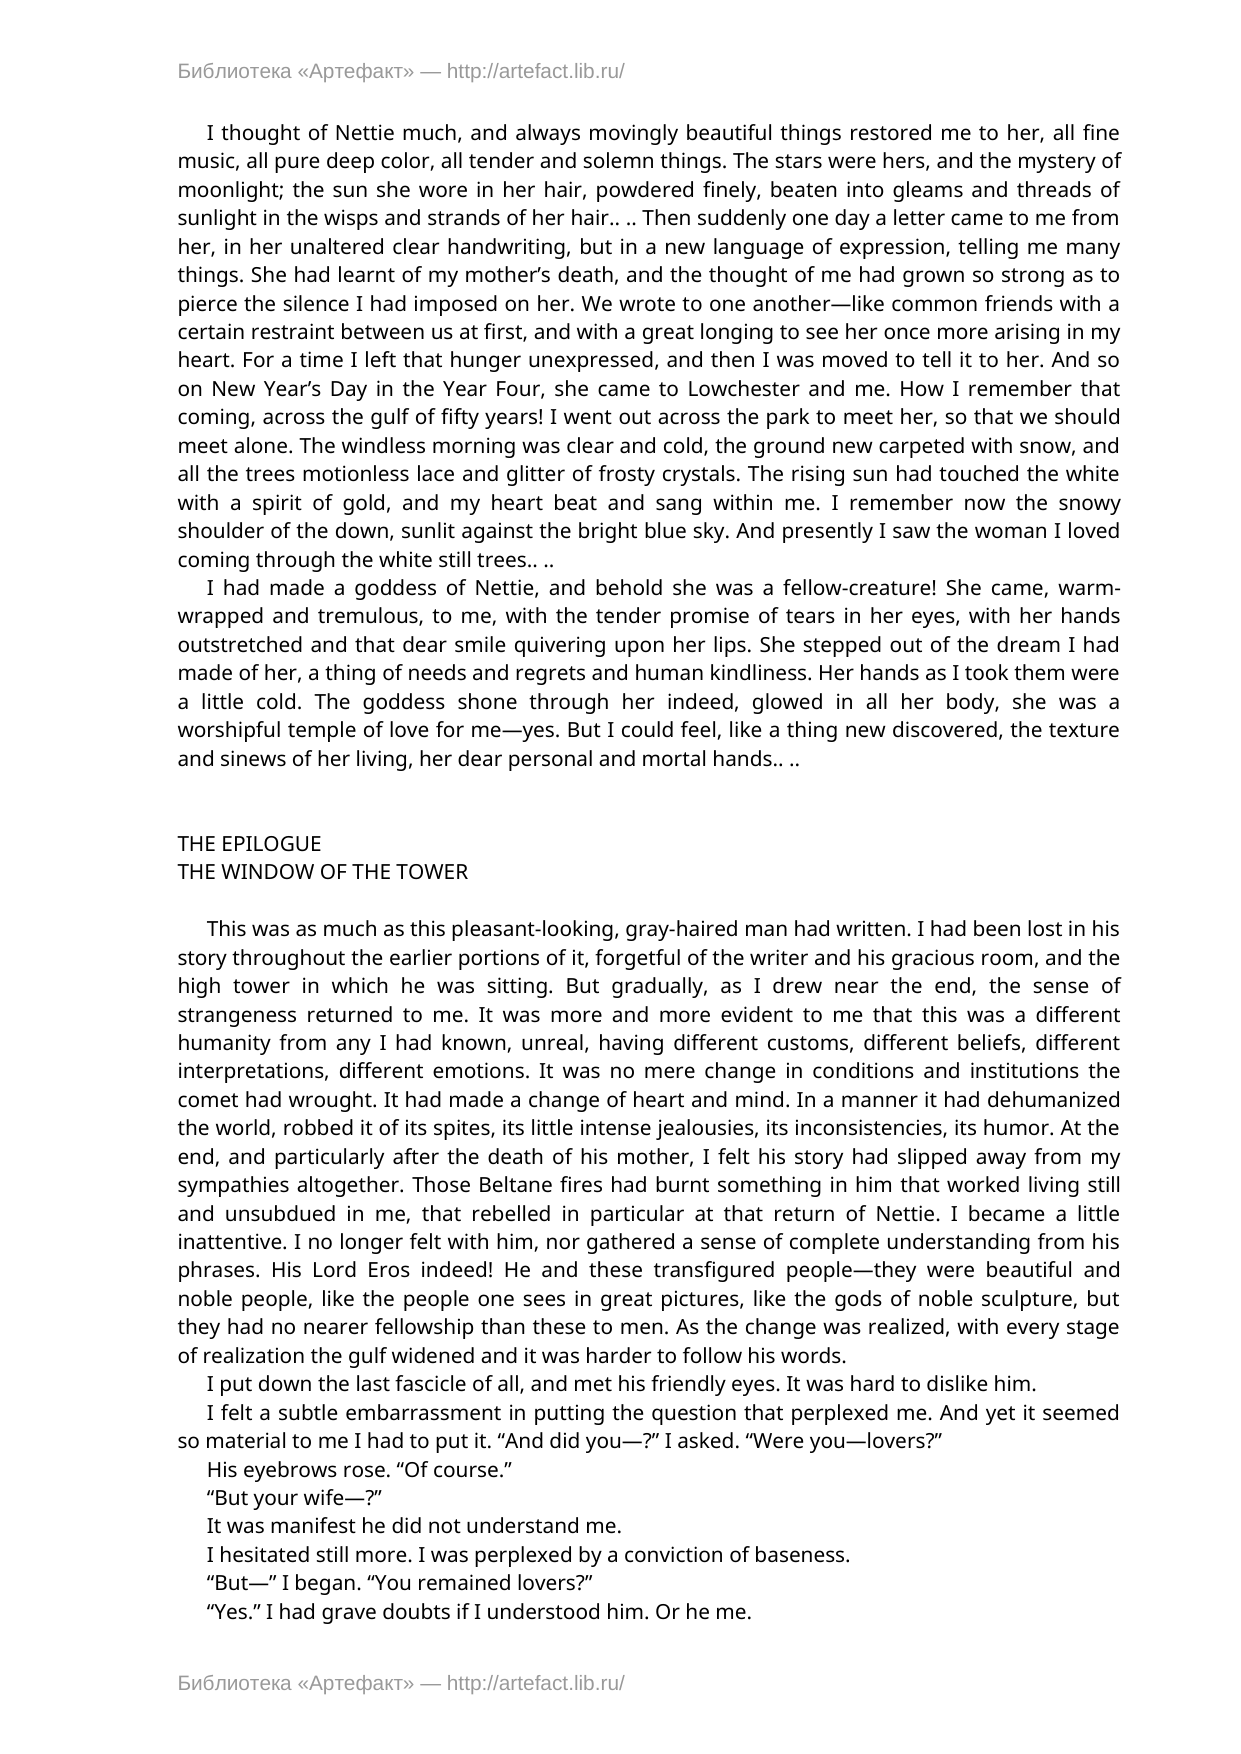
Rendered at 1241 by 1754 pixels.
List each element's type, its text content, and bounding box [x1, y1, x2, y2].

text I hesitated still more. I was perplexed by a conviction of baseness. [177, 1540, 1122, 1568]
text I put down the last fascicle of all, and met his friendly eyes. It was hard to dislike him. [177, 1369, 1122, 1398]
text “But—” I began. “You remained lovers?” [177, 1568, 1122, 1597]
subtitle THE EPILOGUE [177, 829, 1122, 857]
text It was manifest he did not understand me. [177, 1512, 1122, 1540]
text I felt a subtle embarrassment in putting the question that perplexed me. And yet it seemed so material to me I had to put it. “And did you—?” I asked. “Were you—lovers?” [177, 1398, 1122, 1455]
subtitle THE WINDOW OF THE TOWER [177, 857, 1122, 886]
text I had made a goddess of Nettie, and behold she was a fellow-creature! She came, warm-wrapped and tremulous, to me, with the tender promise of tears in her eyes, with her hands outstretched and that dear smile quivering upon her lips. She stepped out of the dream I had made of her, a thing of needs and regrets and human kindliness. Her hands as I took them were a little cold. The goddess shone through her indeed, glowed in all her body, she was a worshipful temple of love for me—yes. But I could feel, like a thing new discovered, the texture and sinews of her living, her dear personal and mortal hands.. .. [177, 573, 1122, 772]
text This was as much as this pleasant-looking, gray-haired man had written. I had been lost in his story throughout the earlier portions of it, forgetful of the writer and his gracious room, and the high tower in which he was sitting. But gradually, as I drew near the end, the sense of strangeness returned to me. It was more and more evident to me that this was a different humanity from any I had known, unreal, having different customs, different beliefs, different interpretations, different emotions. It was no mere change in conditions and institutions the comet had wrought. It had made a change of heart and mind. In a manner it had dehumanized the world, robbed it of its spites, its little intense jealousies, its inconsistencies, its humor. At the end, and particularly after the death of his mother, I felt his story had slipped away from my sympathies altogether. Those Beltane fires had burnt something in him that worked living still and unsubdued in me, that rebelled in particular at that return of Nettie. I became a little inattentive. I no longer felt with him, nor gathered a sense of complete understanding from his phrases. His Lord Eros indeed! He and these transfigured people—they were beautiful and noble people, like the people one sees in great pictures, like the gods of noble sculpture, but they had no nearer fellowship than these to men. As the change was realized, with every stage of realization the gulf widened and it was harder to follow his words. [177, 914, 1122, 1369]
text His eyebrows rose. “Of course.” [177, 1455, 1122, 1483]
text I thought of Nettie much, and always movingly beautiful things restored me to her, all fine music, all pure deep color, all tender and solemn things. The stars were hers, and the mystery of moonlight; the sun she wore in her hair, powdered finely, beaten into gleams and threads of sunlight in the wisps and strands of her hair.. .. Then suddenly one day a letter came to me from her, in her unaltered clear handwriting, but in a new language of expression, telling me many things. She had learnt of my mother’s death, and the thought of me had grown so strong as to pierce the silence I had imposed on her. We wrote to one another—like common friends with a certain restraint between us at first, and with a great longing to see her once more arising in my heart. For a time I left that hunger unexpressed, and then I was moved to tell it to her. And so on New Year’s Day in the Year Four, she came to Lowchester and me. How I remember that coming, across the gulf of fifty years! I went out across the park to meet her, so that we should meet alone. The windless morning was clear and cold, the ground new carpeted with snow, and all the trees motionless lace and glitter of frosty crystals. The rising sun had touched the white with a spirit of gold, and my heart beat and sang within me. I remember now the snowy shoulder of the down, sunlit against the bright blue sky. And presently I saw the woman I loved coming through the white still trees.. .. [177, 118, 1122, 573]
text “But your wife—?” [177, 1483, 1122, 1512]
text “Yes.” I had grave doubts if I understood him. Or he me. [177, 1597, 1122, 1625]
